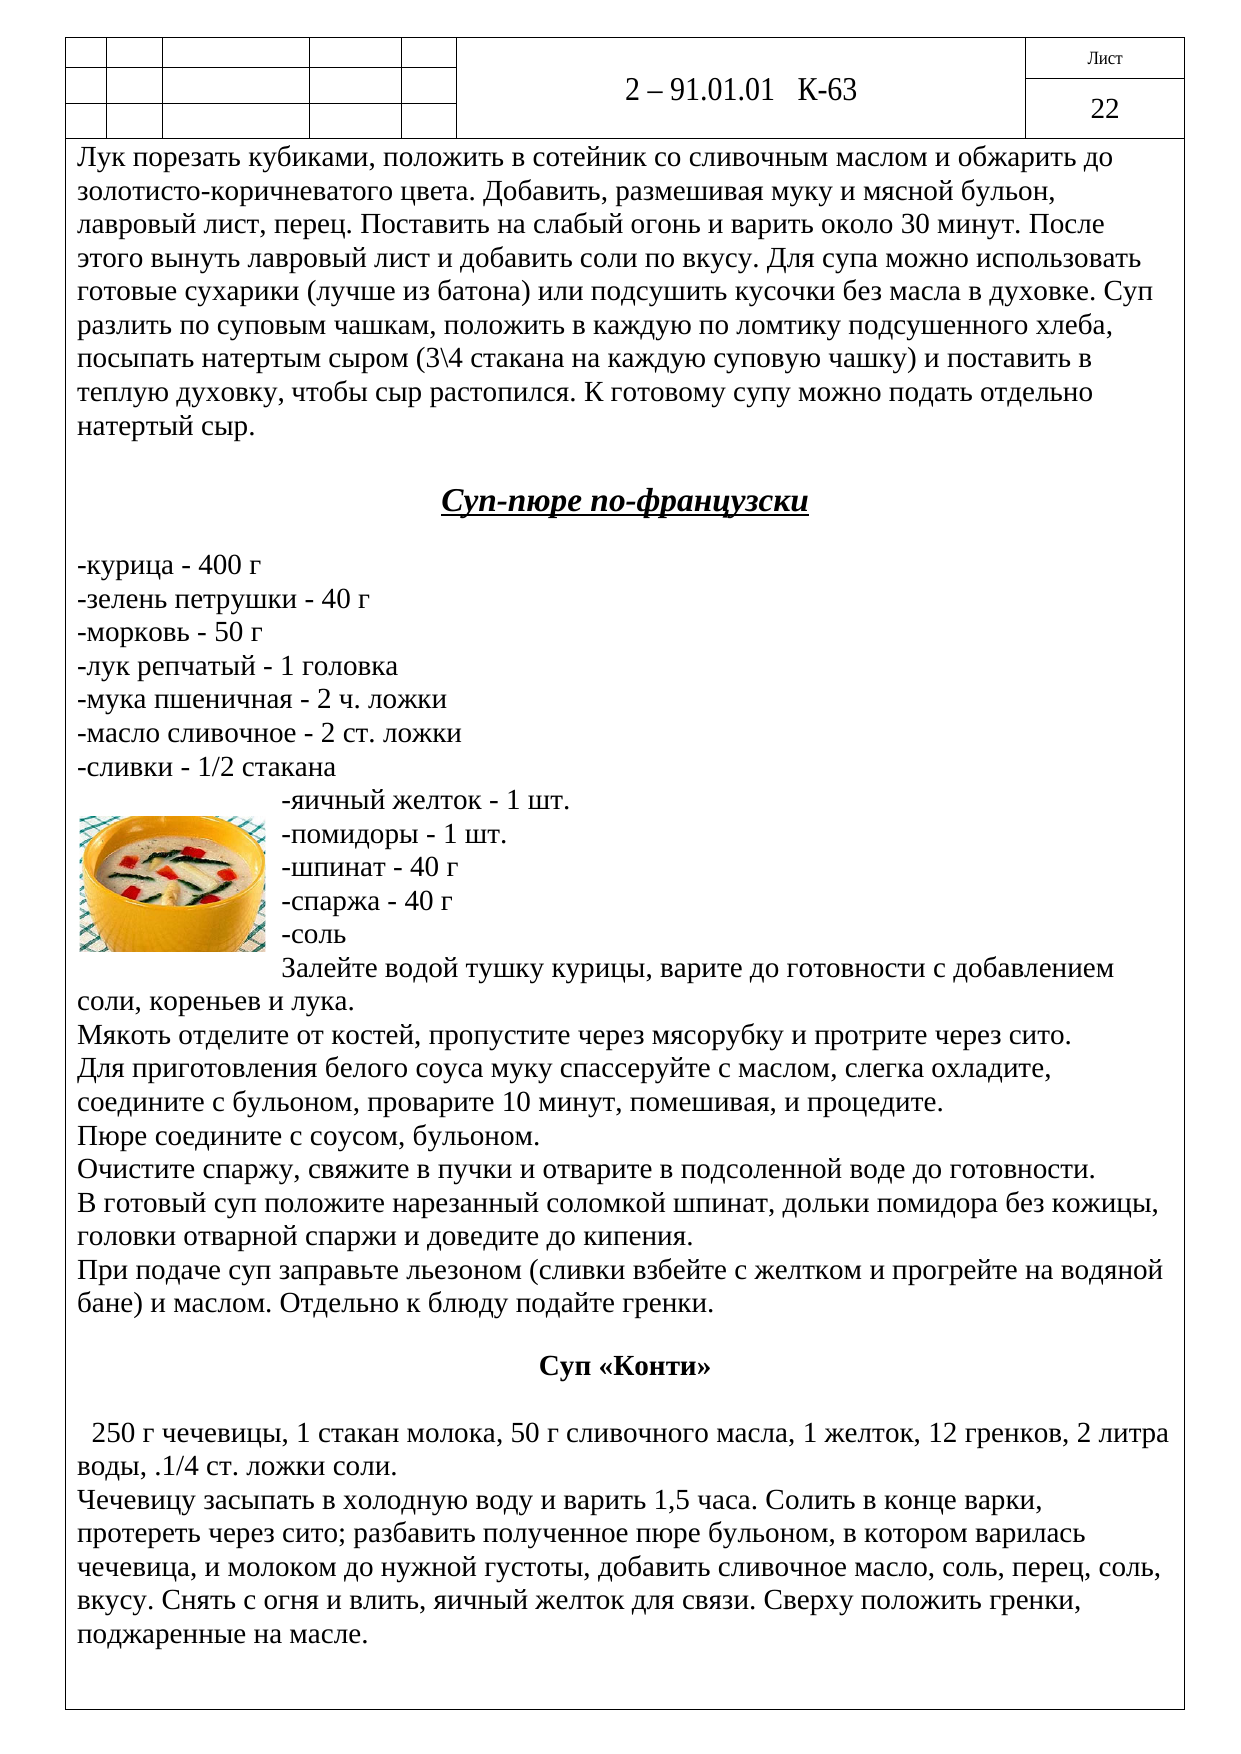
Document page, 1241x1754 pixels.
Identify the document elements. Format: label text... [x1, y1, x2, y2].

table_cell [66, 38, 106, 67]
table_cell [310, 68, 401, 103]
table_cell [107, 38, 162, 67]
picture [79, 816, 266, 952]
table_cell [107, 104, 162, 138]
table_cell [402, 68, 456, 103]
table_cell Лук порезать кубиками, положить в сотейник со сливочным маслом и обжарить до золотисто-коричневатого цвета. Добавить, размешивая муку и мясной бульон, лавровый лист, перец. Поставить на слабый огонь и варить около 30 минут. После этого вынуть лавровый лист и добавить соли по вкусу. Для супа можно использовать готовые сухарики (лучше из батона) или подсушить кусочки без масла в духовке. Суп разлить по суповым чашкам, положить в каждую по ломтику подсушенного хлеба, посыпать натертым сыром (3\4 стакана на каждую суповую чашку) и поставить в теплую духовку, чтобы сыр растопился. К готовому супу можно подать отдельно натертый сыр. Суп-пюре по-французски -курица - 400 г -зелень петрушки - 40 г -морковь - 50 г -лук репчатый - 1 головка -мука пшеничная - 2 ч. ложки -масло сливочное - 2 ст. ложки -сливки - 1/2 стакана -яичный желток - 1 шт. -помидоры - 1 шт. -шпинат - 40 г -спаржа - 40 г -соль Залейте водой тушку курицы, варите до готовности с добавлением соли, кореньев и лука. Мякоть отделите от костей, пропустите через мясорубку и протрите через сито. Для приготовления белого соуса муку спассеруйте с маслом, слегка охладите, соедините с бульоном, проварите 10 минут, помешивая, и процедите. Пюре соедините с соусом, бульоном. Очистите спаржу, свяжите в пучки и отварите в подсоленной воде до готовности. В готовый суп положите нарезанный соломкой шпинат, дольки помидора без кожицы, головки отварной спаржи и доведите до кипения. При подаче суп заправьте льезоном (сливки взбейте с желтком и прогрейте на водяной бане) и маслом. Отдельно к блюду подайте гренки. Суп «Конти» 250 г чечевицы, 1 стакан молока, 50 г сливочного масла, 1 желток, 12 гренков, 2 литра воды, .1/4 ст. ложки соли. Чечевицу засыпать в холодную воду и варить 1,5 часа. Солить в конце варки, протереть через сито; разбавить полученное пюре бульоном, в котором варилась чечевица, и молоком до нужной густоты, добавить сливочное масло, соль, перец, соль, вкусу. Снять с огня и влить, яичный желток для связи. Сверху положить гренки, поджаренные на масле. [66, 139, 1184, 1709]
table_cell [402, 38, 456, 67]
table_cell [402, 104, 456, 138]
table_cell [163, 68, 309, 103]
table_cell [310, 38, 401, 67]
table_cell 22 [1026, 79, 1184, 138]
table_cell [163, 104, 309, 138]
table_cell 2 – 91.01.01 К-63 [457, 38, 1025, 138]
table_cell [310, 104, 401, 138]
table_cell [107, 68, 162, 103]
table_cell [66, 68, 106, 103]
table_cell Лист [1026, 38, 1184, 78]
table_cell [66, 104, 106, 138]
table_cell [163, 38, 309, 67]
